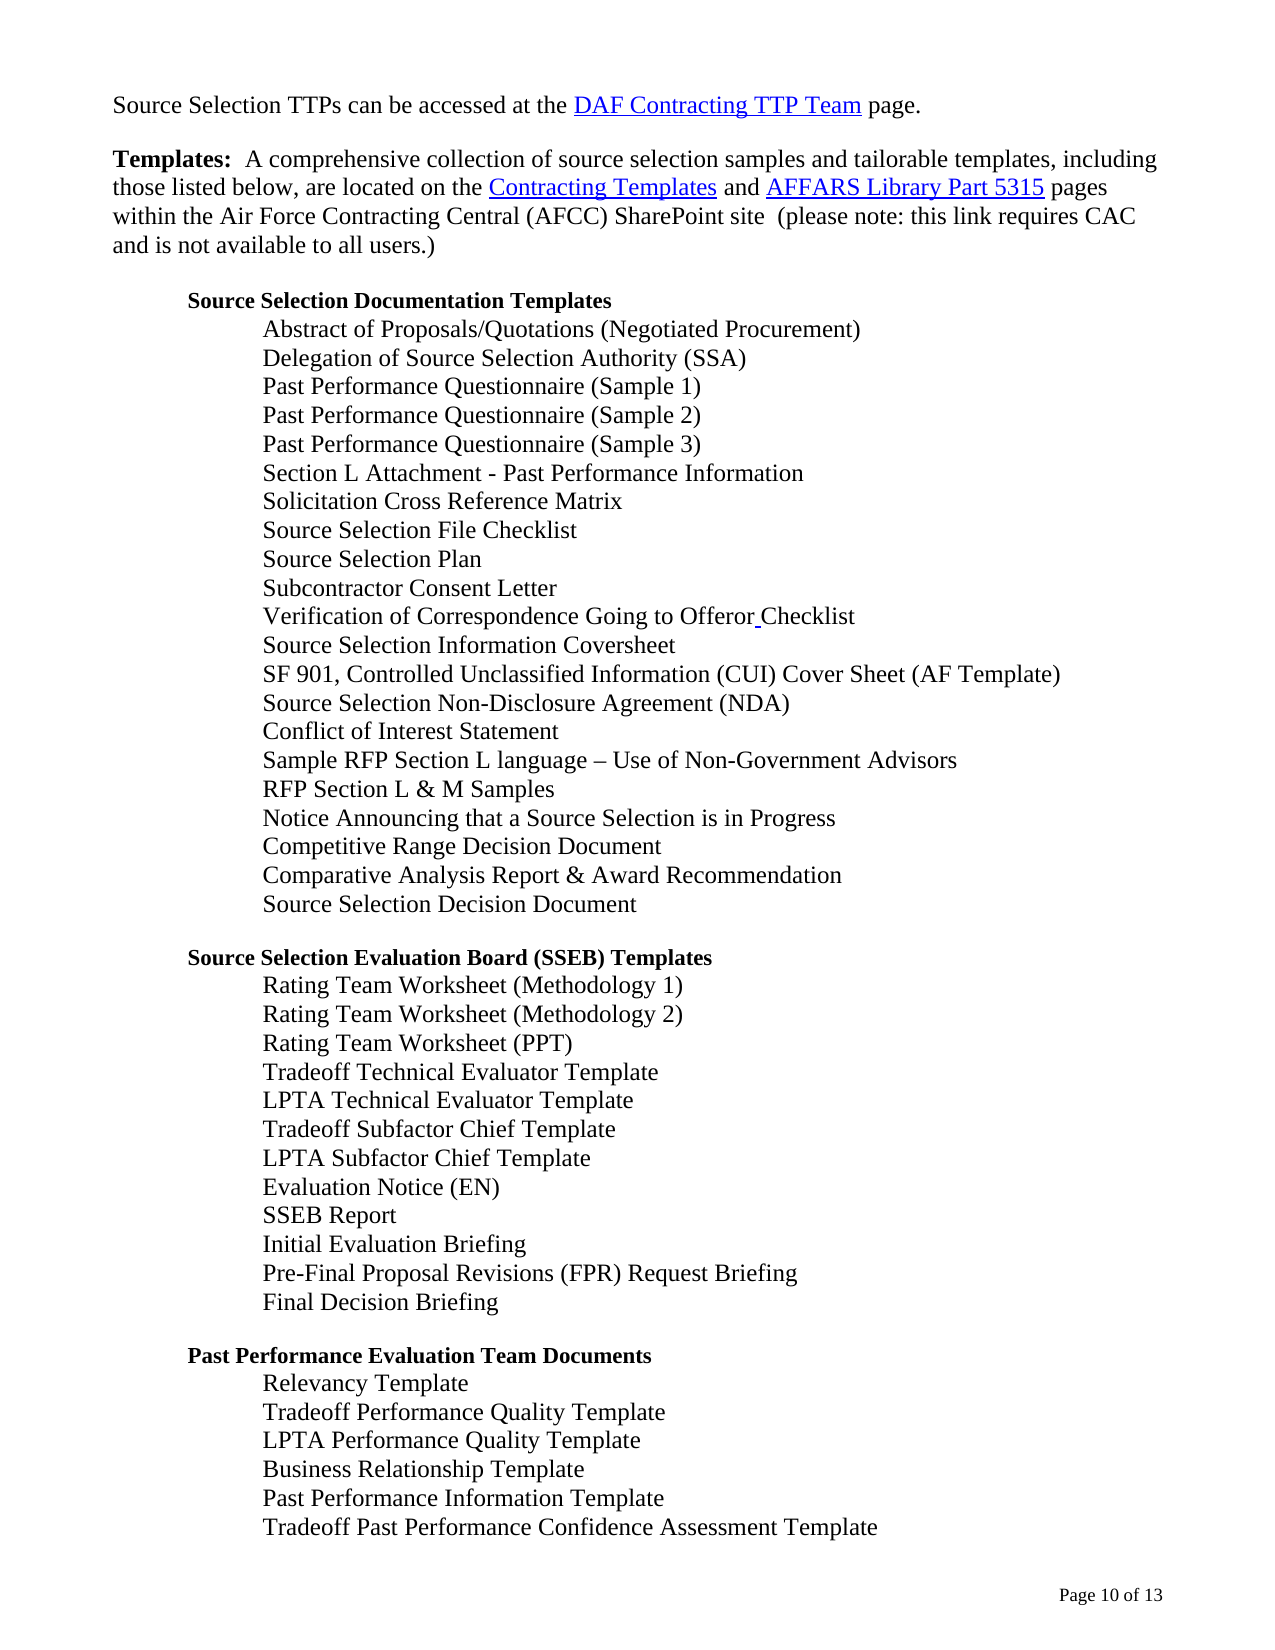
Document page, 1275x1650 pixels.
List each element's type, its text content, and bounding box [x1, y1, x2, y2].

text Solicitation Cross Reference Matrix Source Selection File Checklist [262, 486, 1162, 544]
text Competitive Range Decision Document [262, 831, 1162, 860]
text Abstract of Proposals/Quotations (Negotiated Procurement) [262, 314, 1162, 343]
text Tradeoff Past Performance Confidence Assessment Template [262, 1512, 1162, 1541]
text Tradeoff Technical Evaluator Template [262, 1057, 1162, 1085]
text LPTA Performance Quality Template [262, 1426, 1162, 1454]
text RFP Section L & M Samples [262, 774, 1162, 803]
text Past Performance Information Template [262, 1483, 1162, 1512]
text Notice Announcing that a Source Selection is in Progress [262, 803, 1162, 831]
text SSEB Report [262, 1200, 1162, 1229]
text Source Selection Information Coversheet [262, 630, 1162, 659]
text Tradeoff Performance Quality Template [262, 1397, 1162, 1426]
text Source Selection Non-Disclosure Agreement (NDA) [262, 688, 1162, 716]
text Tradeoff Subfactor Chief Template [262, 1114, 1162, 1143]
text Business Relationship Template [262, 1454, 1162, 1483]
text Final Decision Briefing [262, 1287, 1162, 1315]
text Rating Team Worksheet (Methodology 1) Rating Team Worksheet (Methodology 2) Rating Team Worksheet (PPT) [262, 970, 1162, 1057]
text Comparative Analysis Report & Award Recommendation [262, 860, 1162, 889]
text Sample RFP Section L language – Use of Non-Government Advisors [262, 745, 1162, 774]
text Initial Evaluation Briefing [262, 1229, 1162, 1258]
text Evaluation Notice (EN) [262, 1172, 1162, 1200]
text LPTA Technical Evaluator Template [262, 1085, 1162, 1114]
text Past Performance Evaluation Team Documents [187, 1342, 1162, 1368]
text Delegation of Source Selection Authority (SSA) Past Performance Questionnaire (Sample 1) Past Performance Questionnaire (Sample 2) Past Performance Questionnaire (Sample 3) Section L Attachment - Past Performance Information [262, 343, 1162, 486]
text Conflict of Interest Statement [262, 716, 1162, 745]
text Templates: A comprehensive collection of source selection samples and tailorable templates, including those listed below, are located on the Contracting Templates and AFFARS Library Part 5315 pages within the Air Force Contracting Central (AFCC) SharePoint site (please note: this link requires CAC and is not available to all users.) [112, 144, 1162, 259]
text Source Selection Decision Document [187, 889, 1162, 918]
text LPTA Subfactor Chief Template [262, 1143, 1162, 1172]
text SF 901, Controlled Unclassified Information (CUI) Cover Sheet (AF Template) [262, 659, 1162, 688]
text Source Selection Plan Subcontractor Consent Letter Verification of Correspondence Going to Offeror Checklist [262, 544, 1162, 630]
text Source Selection TTPs can be accessed at the DAF Contracting TTP Team page. [112, 90, 1162, 119]
text Source Selection Documentation Templates [187, 287, 1162, 314]
text Source Selection Evaluation Board (SSEB) Templates [187, 944, 1162, 970]
text Pre-Final Proposal Revisions (FPR) Request Briefing [262, 1258, 1162, 1287]
text Relevancy Template [262, 1368, 1162, 1397]
